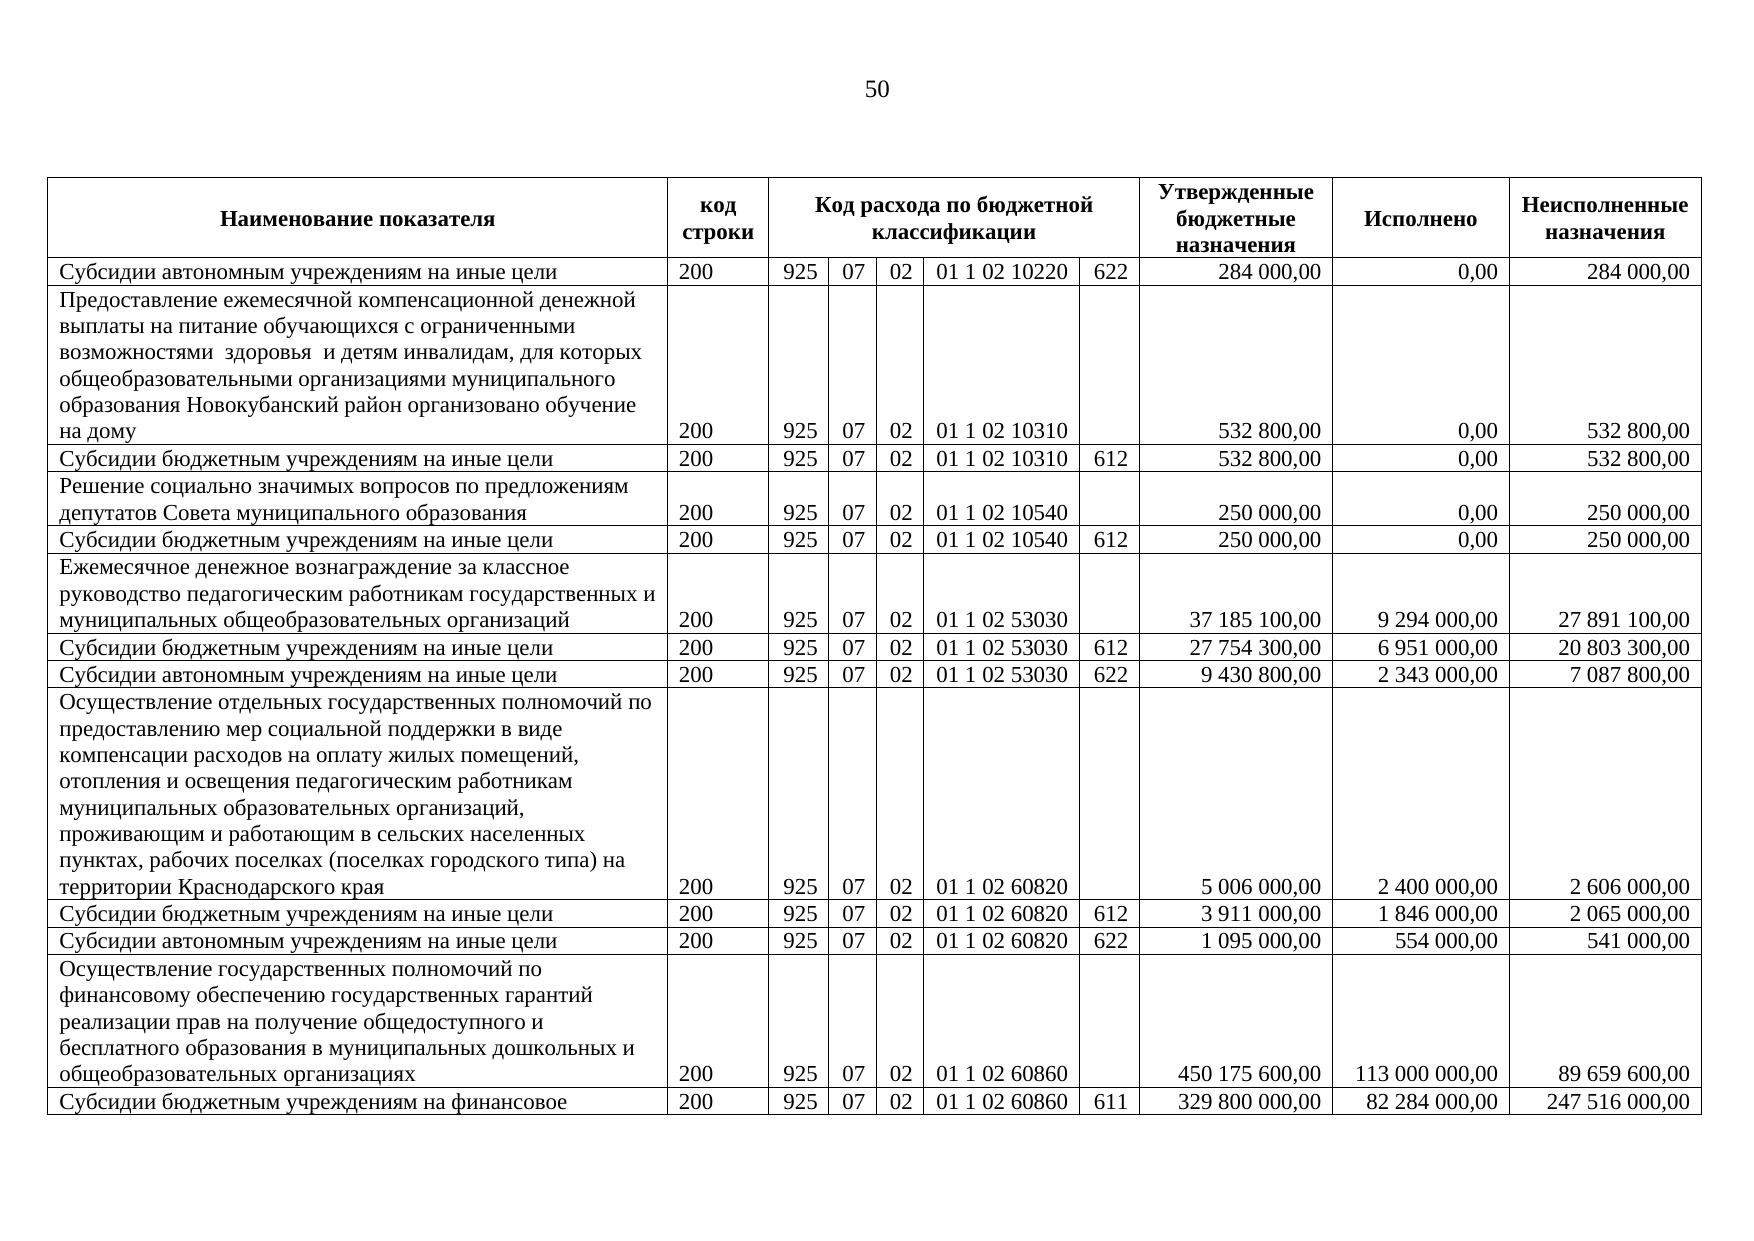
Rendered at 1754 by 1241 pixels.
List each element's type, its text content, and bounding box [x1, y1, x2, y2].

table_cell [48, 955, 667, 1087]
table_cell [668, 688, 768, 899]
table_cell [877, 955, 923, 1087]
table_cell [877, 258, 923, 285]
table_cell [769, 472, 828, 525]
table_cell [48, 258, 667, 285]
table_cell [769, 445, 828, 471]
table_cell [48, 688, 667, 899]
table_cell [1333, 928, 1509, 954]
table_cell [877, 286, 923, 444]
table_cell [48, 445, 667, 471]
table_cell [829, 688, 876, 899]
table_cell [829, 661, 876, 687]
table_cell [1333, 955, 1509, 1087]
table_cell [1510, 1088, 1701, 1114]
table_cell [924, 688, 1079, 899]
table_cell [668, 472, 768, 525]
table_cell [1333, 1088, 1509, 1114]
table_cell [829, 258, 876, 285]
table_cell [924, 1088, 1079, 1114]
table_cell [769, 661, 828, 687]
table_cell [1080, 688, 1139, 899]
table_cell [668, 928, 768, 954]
table_header Код расхода по бюджетной классификации [769, 178, 1139, 257]
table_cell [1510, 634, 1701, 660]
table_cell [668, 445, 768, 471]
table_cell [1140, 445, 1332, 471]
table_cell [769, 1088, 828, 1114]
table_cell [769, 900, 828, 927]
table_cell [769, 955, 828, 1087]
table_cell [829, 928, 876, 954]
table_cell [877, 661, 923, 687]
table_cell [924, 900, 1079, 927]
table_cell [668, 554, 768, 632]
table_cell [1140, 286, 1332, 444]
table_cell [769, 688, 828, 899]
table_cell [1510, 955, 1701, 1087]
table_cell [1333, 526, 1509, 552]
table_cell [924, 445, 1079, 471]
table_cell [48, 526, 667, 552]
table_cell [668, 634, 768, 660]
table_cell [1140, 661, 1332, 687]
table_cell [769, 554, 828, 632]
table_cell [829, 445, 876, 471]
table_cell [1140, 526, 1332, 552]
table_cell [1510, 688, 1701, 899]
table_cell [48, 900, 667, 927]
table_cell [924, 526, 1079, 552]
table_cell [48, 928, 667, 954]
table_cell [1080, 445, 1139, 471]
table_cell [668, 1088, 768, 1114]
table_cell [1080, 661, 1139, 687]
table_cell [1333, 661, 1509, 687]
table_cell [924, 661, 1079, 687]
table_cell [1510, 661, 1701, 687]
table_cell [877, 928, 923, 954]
table_header Наименование показателя [48, 178, 667, 257]
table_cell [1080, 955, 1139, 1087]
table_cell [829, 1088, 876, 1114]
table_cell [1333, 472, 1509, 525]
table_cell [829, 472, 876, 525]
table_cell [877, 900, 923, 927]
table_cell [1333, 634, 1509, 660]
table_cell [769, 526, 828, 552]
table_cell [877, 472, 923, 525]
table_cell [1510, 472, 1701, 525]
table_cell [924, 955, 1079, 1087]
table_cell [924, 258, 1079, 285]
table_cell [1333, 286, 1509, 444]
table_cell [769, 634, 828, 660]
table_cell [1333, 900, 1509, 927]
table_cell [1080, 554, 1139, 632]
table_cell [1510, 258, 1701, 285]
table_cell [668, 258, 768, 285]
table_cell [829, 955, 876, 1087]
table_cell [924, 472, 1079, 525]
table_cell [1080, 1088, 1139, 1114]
table_header Утвержденные бюджетные назначения [1140, 178, 1332, 257]
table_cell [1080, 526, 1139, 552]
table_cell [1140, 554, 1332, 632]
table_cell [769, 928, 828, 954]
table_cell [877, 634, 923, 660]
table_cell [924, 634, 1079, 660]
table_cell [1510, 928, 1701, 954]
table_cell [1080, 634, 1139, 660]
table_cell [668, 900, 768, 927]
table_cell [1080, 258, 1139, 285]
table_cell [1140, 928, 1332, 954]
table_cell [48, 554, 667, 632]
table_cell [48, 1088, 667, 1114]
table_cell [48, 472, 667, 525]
table_header код строки [668, 178, 768, 257]
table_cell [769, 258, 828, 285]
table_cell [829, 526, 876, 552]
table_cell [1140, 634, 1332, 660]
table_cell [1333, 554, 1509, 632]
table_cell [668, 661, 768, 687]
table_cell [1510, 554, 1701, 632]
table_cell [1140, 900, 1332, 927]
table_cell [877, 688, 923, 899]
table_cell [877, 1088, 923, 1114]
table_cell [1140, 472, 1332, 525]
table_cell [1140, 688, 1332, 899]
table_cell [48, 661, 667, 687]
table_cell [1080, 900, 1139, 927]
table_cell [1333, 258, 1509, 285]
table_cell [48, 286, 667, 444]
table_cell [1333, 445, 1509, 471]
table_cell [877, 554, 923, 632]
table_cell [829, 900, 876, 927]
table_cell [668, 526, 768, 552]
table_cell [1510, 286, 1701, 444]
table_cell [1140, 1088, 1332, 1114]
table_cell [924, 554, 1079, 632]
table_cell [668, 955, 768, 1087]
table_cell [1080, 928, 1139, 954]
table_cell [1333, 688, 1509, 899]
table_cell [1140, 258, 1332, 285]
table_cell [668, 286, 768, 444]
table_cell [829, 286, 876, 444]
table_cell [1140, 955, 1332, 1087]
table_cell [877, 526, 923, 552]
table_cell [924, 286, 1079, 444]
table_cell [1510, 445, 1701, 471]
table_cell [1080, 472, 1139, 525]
table_header Исполнено [1333, 178, 1509, 257]
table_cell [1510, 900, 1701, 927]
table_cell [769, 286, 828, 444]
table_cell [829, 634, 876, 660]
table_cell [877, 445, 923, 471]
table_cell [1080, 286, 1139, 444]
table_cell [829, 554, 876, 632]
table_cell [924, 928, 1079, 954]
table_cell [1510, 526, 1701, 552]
table_header Неисполненные назначения [1510, 178, 1701, 257]
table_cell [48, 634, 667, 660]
